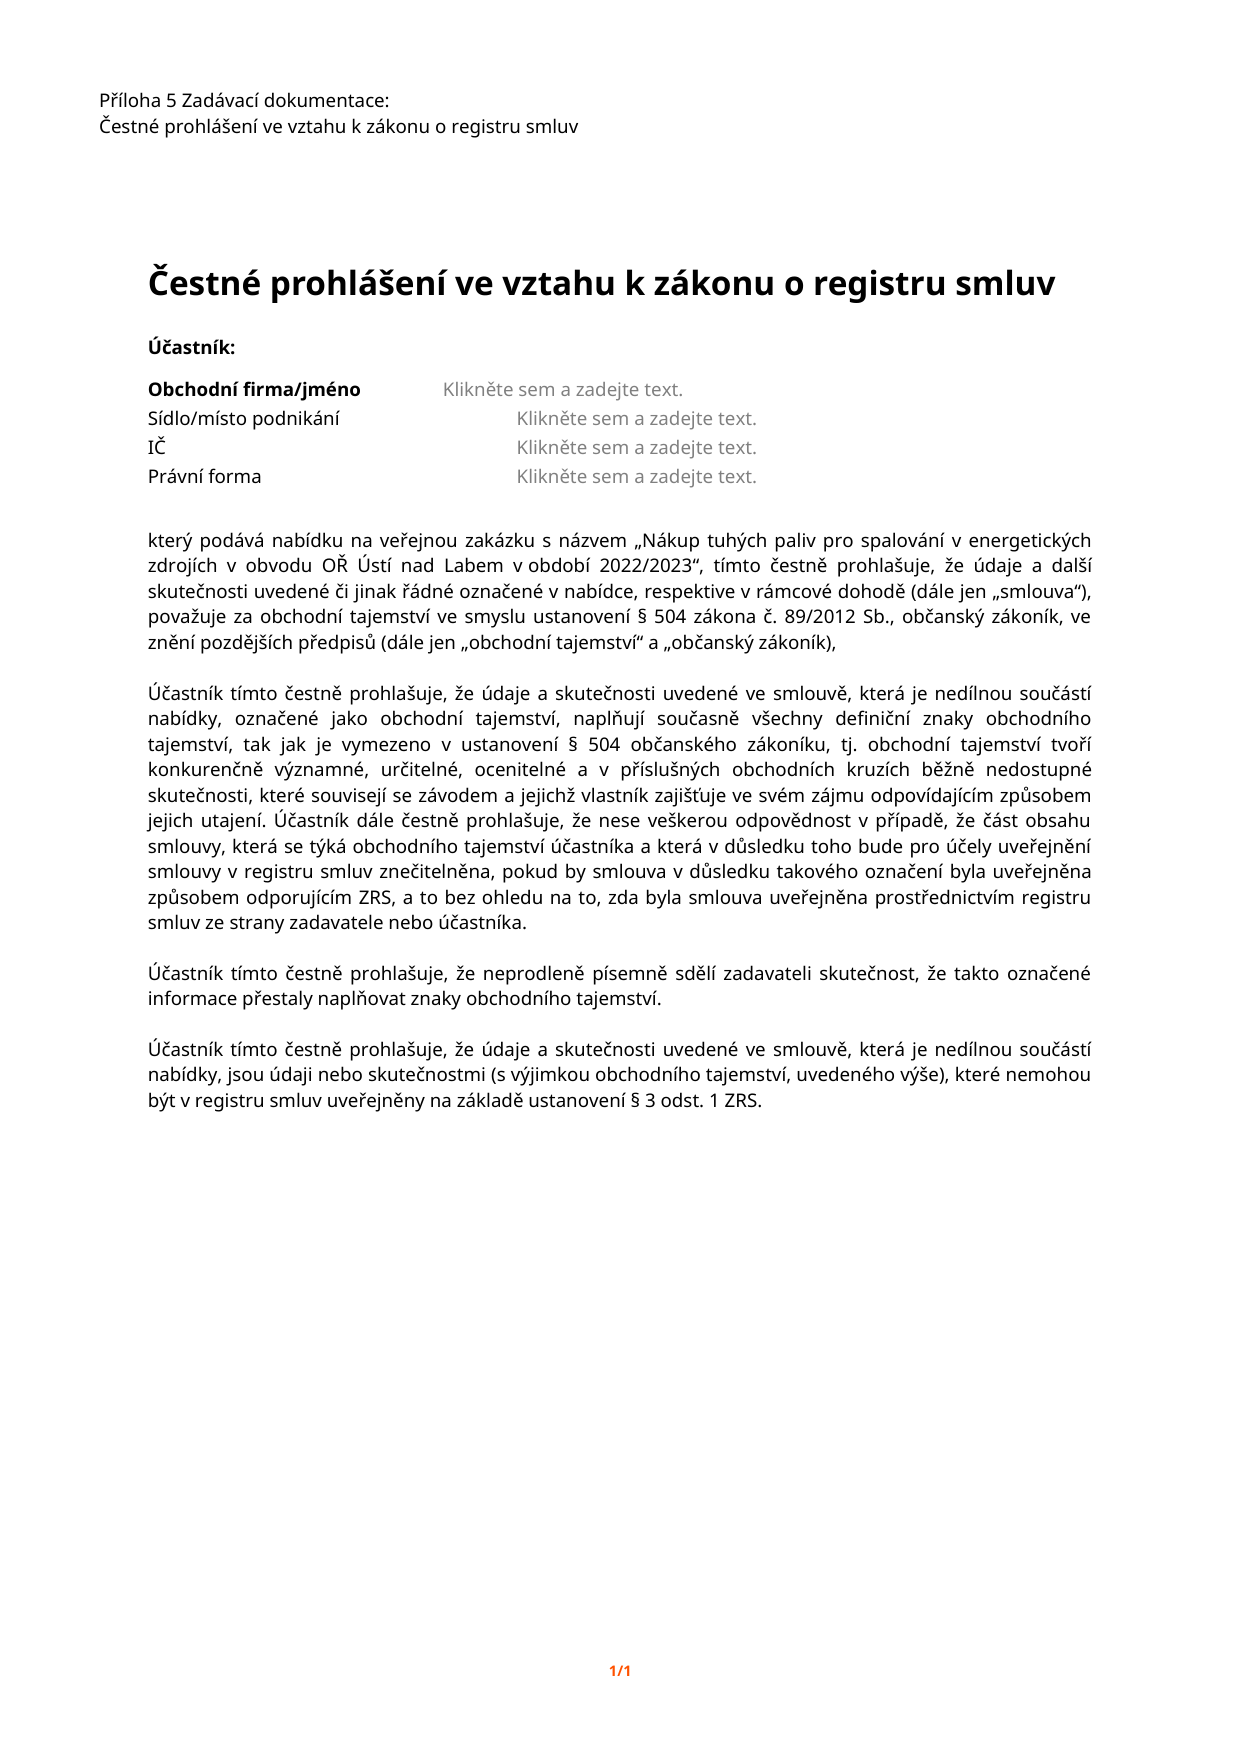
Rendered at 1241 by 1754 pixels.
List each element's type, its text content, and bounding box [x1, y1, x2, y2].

text Účastník: [148, 330, 1093, 361]
text Účastník tímto čestně prohlašuje, že neprodleně písemně sdělí zadavateli skutečnost, že takto označené informace přestaly naplňovat znaky obchodního tajemství. [148, 960, 1093, 1011]
title Čestné prohlášení ve vztahu k zákonu o registru smluv [148, 259, 1093, 305]
text Obchodní firma/jméno [148, 373, 1093, 402]
text Sídlo/místo podnikání [148, 402, 1093, 431]
text který podává nabídku na veřejnou zakázku s názvem „Nákup tuhých paliv pro spalování v energetických zdrojích v obvodu OŘ Ústí nad Labem v období 2022/2023“, tímto čestně prohlašuje, že údaje a další skutečnosti uvedené či jinak řádné označené v nabídce, respektive v rámcové dohodě (dále jen „smlouva“), považuje za obchodní tajemství ve smyslu ustanovení § 504 zákona č. 89/2012 Sb., občanský zákoník, ve znění pozdějších předpisů (dále jen „obchodní tajemství“ a „občanský zákoník), [148, 527, 1093, 655]
text IČ [148, 431, 1093, 460]
text Účastník tímto čestně prohlašuje, že údaje a skutečnosti uvedené ve smlouvě, která je nedílnou součástí nabídky, označené jako obchodní tajemství, naplňují současně všechny definiční znaky obchodního tajemství, tak jak je vymezeno v ustanovení § 504 občanského zákoníku, tj. obchodní tajemství tvoří konkurenčně významné, určitelné, ocenitelné a v příslušných obchodních kruzích běžně nedostupné skutečnosti, které souvisejí se závodem a jejichž vlastník zajišťuje ve svém zájmu odpovídajícím způsobem jejich utajení. Účastník dále čestně prohlašuje, že nese veškerou odpovědnost v případě, že část obsahu smlouvy, která se týká obchodního tajemství účastníka a která v důsledku toho bude pro účely uveřejnění smlouvy v registru smluv znečitelněna, pokud by smlouva v důsledku takového označení byla uveřejněna způsobem odporujícím ZRS, a to bez ohledu na to, zda byla smlouva uveřejněna prostřednictvím registru smluv ze strany zadavatele nebo účastníka. [148, 680, 1093, 935]
text Účastník tímto čestně prohlašuje, že údaje a skutečnosti uvedené ve smlouvě, která je nedílnou součástí nabídky, jsou údaji nebo skutečnostmi (s výjimkou obchodního tajemství, uvedeného výše), které nemohou být v registru smluv uveřejněny na základě ustanovení § 3 odst. 1 ZRS. [148, 1036, 1093, 1113]
text Právní forma [148, 460, 1093, 489]
